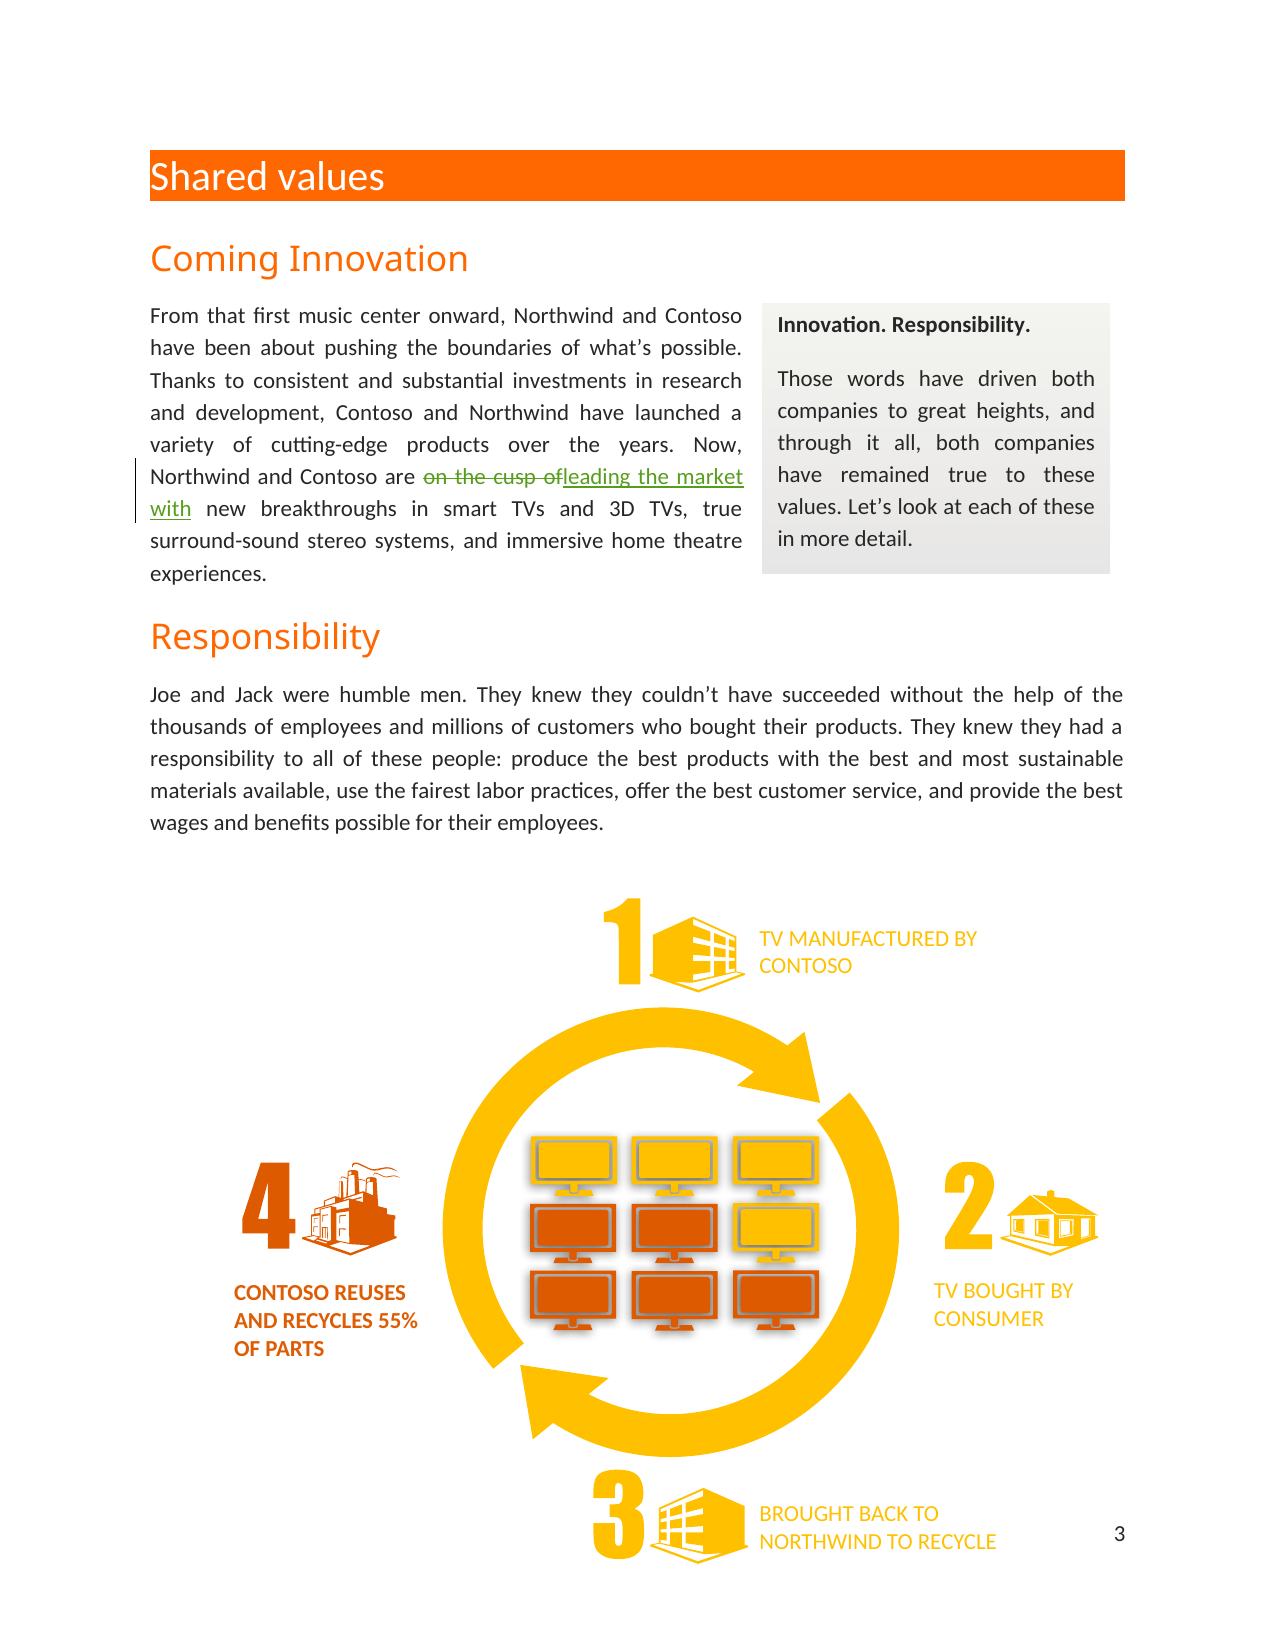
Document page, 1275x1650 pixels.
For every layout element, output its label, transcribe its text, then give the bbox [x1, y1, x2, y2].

subtitle Responsibility [150, 612, 1125, 660]
text From that first music center onward, Northwind and Contoso have been about pushing the boundaries of what’s possible. Thanks to consistent and substantial investments in research and development, Contoso and Northwind have launched a variety of cutting-edge products over the years. Now, Northwind and Contoso are new breakthroughs in smart TVs and 3D TVs, true surround-sound stereo systems, and immersive home theatre experiences. [150, 301, 1125, 587]
text Joe and Jack were humble men. They knew they couldn’t have succeeded without the help of the thousands of employees and millions of customers who bought their products. They knew they had a responsibility to all of these people: produce the best products with the best and most sustainable materials available, use the fairest labor practices, offer the best customer service, and provide the best wages and benefits possible for their employees. [150, 680, 1125, 837]
subtitle Coming Innovation [150, 233, 1125, 282]
text Shared values [150, 150, 1125, 201]
